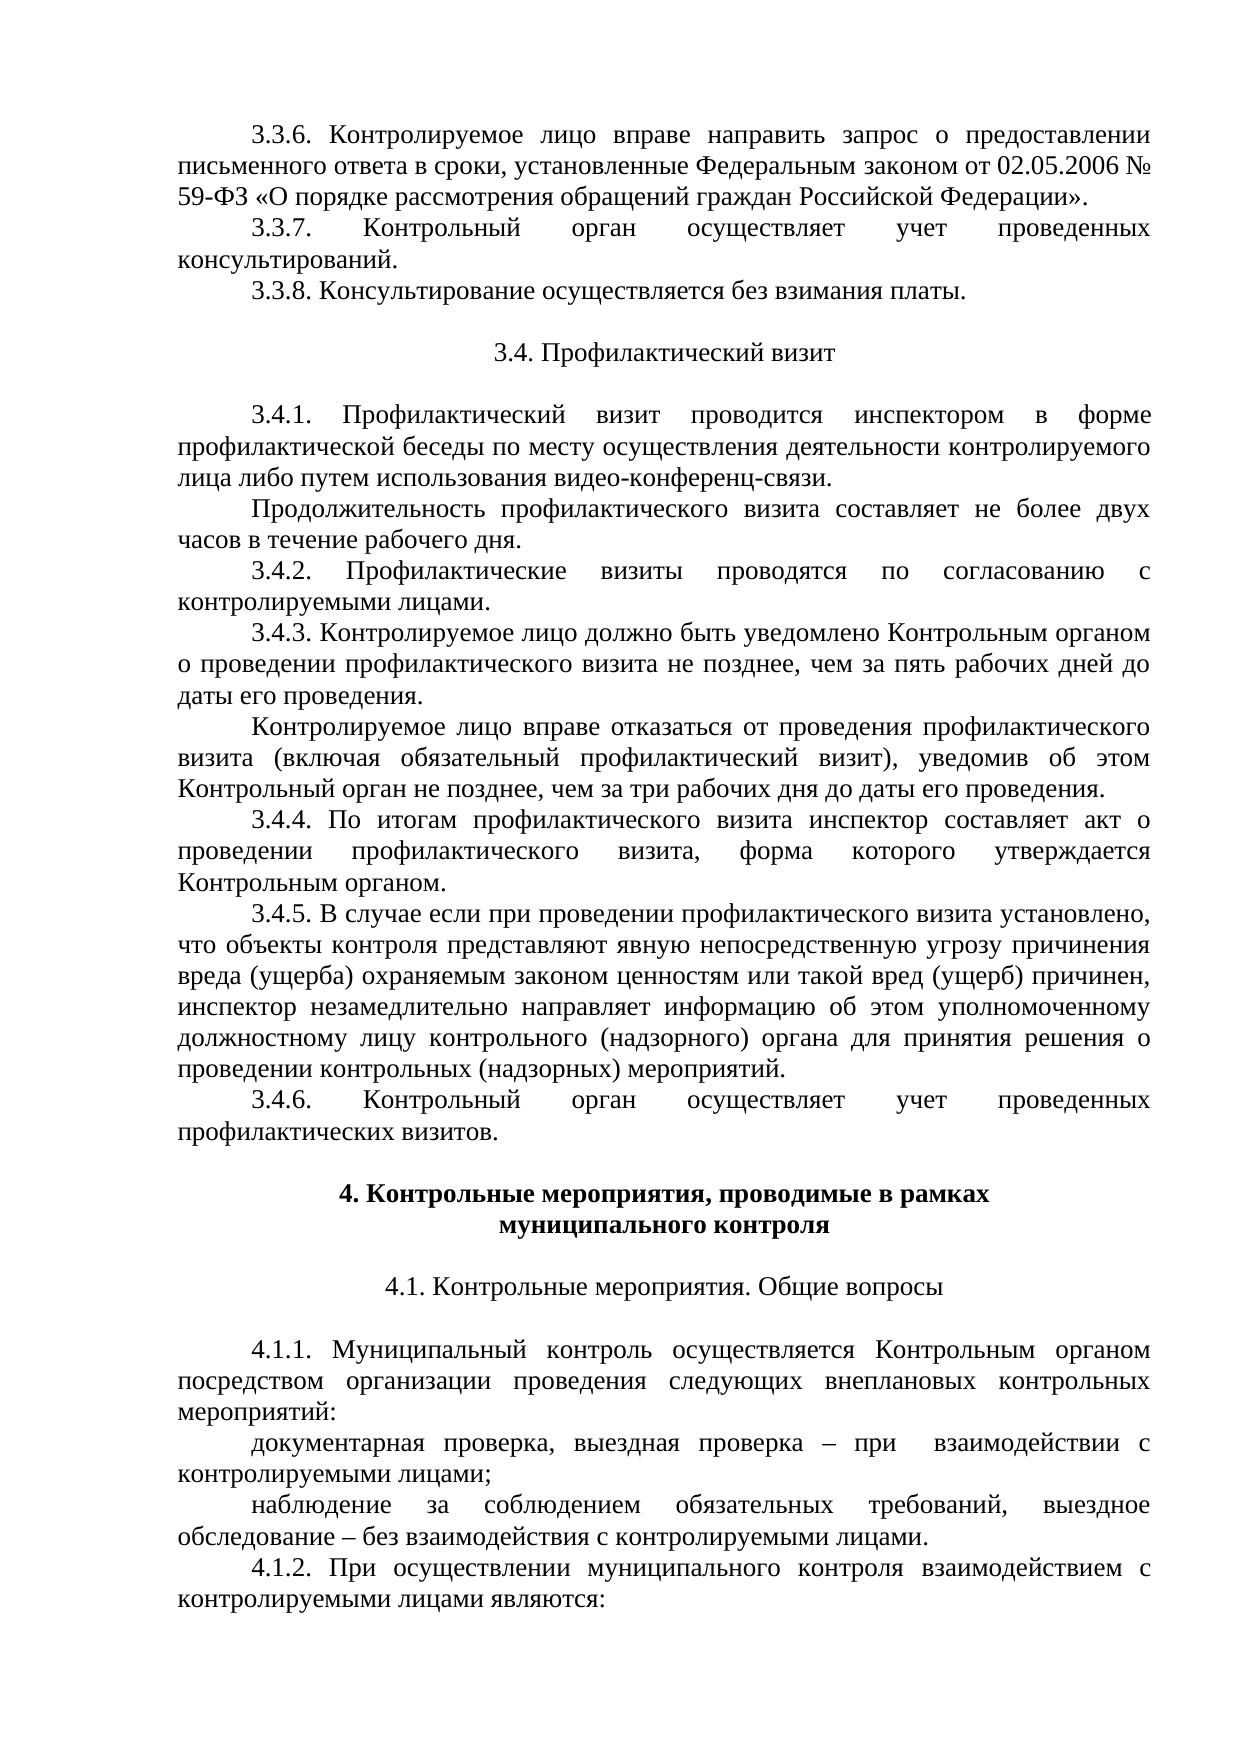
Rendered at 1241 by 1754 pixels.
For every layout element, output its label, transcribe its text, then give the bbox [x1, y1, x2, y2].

text наблюдение за соблюдением обязательных требований, выездное обследование – без взаимодействия с контролируемыми лицами. [177, 1488, 1152, 1551]
text 3.4.1. Профилактический визит проводится инспектором в форме профилактической беседы по месту осуществления деятельности контролируемого лица либо путем использования видео-конференц-связи. [177, 398, 1152, 492]
text 3.4. Профилактический визит [177, 336, 1152, 367]
text 4.1.2. При осуществлении муниципального контроля взаимодействием с контролируемыми лицами являются: [177, 1551, 1152, 1613]
text 3.4.6. Контрольный орган осуществляет учет проведенных профилактических визитов. [177, 1084, 1152, 1146]
text 4.1. Контрольные мероприятия. Общие вопросы [177, 1271, 1152, 1302]
text 4. Контрольные мероприятия, проводимые в рамках [177, 1177, 1152, 1208]
text 3.4.4. По итогам профилактического визита инспектор составляет акт о проведении профилактического визита, форма которого утверждается Контрольным органом. [177, 803, 1152, 897]
text 3.4.5. В случае если при проведении профилактического визита установлено, что объекты контроля представляют явную непосредственную угрозу причинения вреда (ущерба) охраняемым законом ценностям или такой вред (ущерб) причинен, инспектор незамедлительно направляет информацию об этом уполномоченному должностному лицу контрольного (надзорного) органа для принятия решения о проведении контрольных (надзорных) мероприятий. [177, 897, 1152, 1084]
text 3.3.7. Контрольный орган осуществляет учет проведенных консультирований. [177, 212, 1152, 274]
text 3.4.3. Контролируемое лицо должно быть уведомлено Контрольным органом о проведении профилактического визита не позднее, чем за пять рабочих дней до даты его проведения. [177, 616, 1152, 710]
text 3.4.2. Профилактические визиты проводятся по согласованию с контролируемыми лицами. [177, 554, 1152, 616]
text 3.3.6. Контролируемое лицо вправе направить запрос о предоставлении письменного ответа в сроки, установленные Федеральным законом от 02.05.2006 № 59-ФЗ «О порядке рассмотрения обращений граждан Российской Федерации». [177, 118, 1152, 212]
text 3.3.8. Консультирование осуществляется без взимания платы. [177, 274, 1152, 305]
text 4.1.1. Муниципальный контроль осуществляется Контрольным органом посредством организации проведения следующих внеплановых контрольных мероприятий: [177, 1333, 1152, 1426]
text документарная проверка, выездная проверка – при взаимодействии с контролируемыми лицами; [177, 1426, 1152, 1488]
text Продолжительность профилактического визита составляет не более двух часов в течение рабочего дня. [177, 492, 1152, 554]
text муниципального контроля [177, 1208, 1152, 1239]
text Контролируемое лицо вправе отказаться от проведения профилактического визита (включая обязательный профилактический визит), уведомив об этом Контрольный орган не позднее, чем за три рабочих дня до даты его проведения. [177, 710, 1152, 803]
